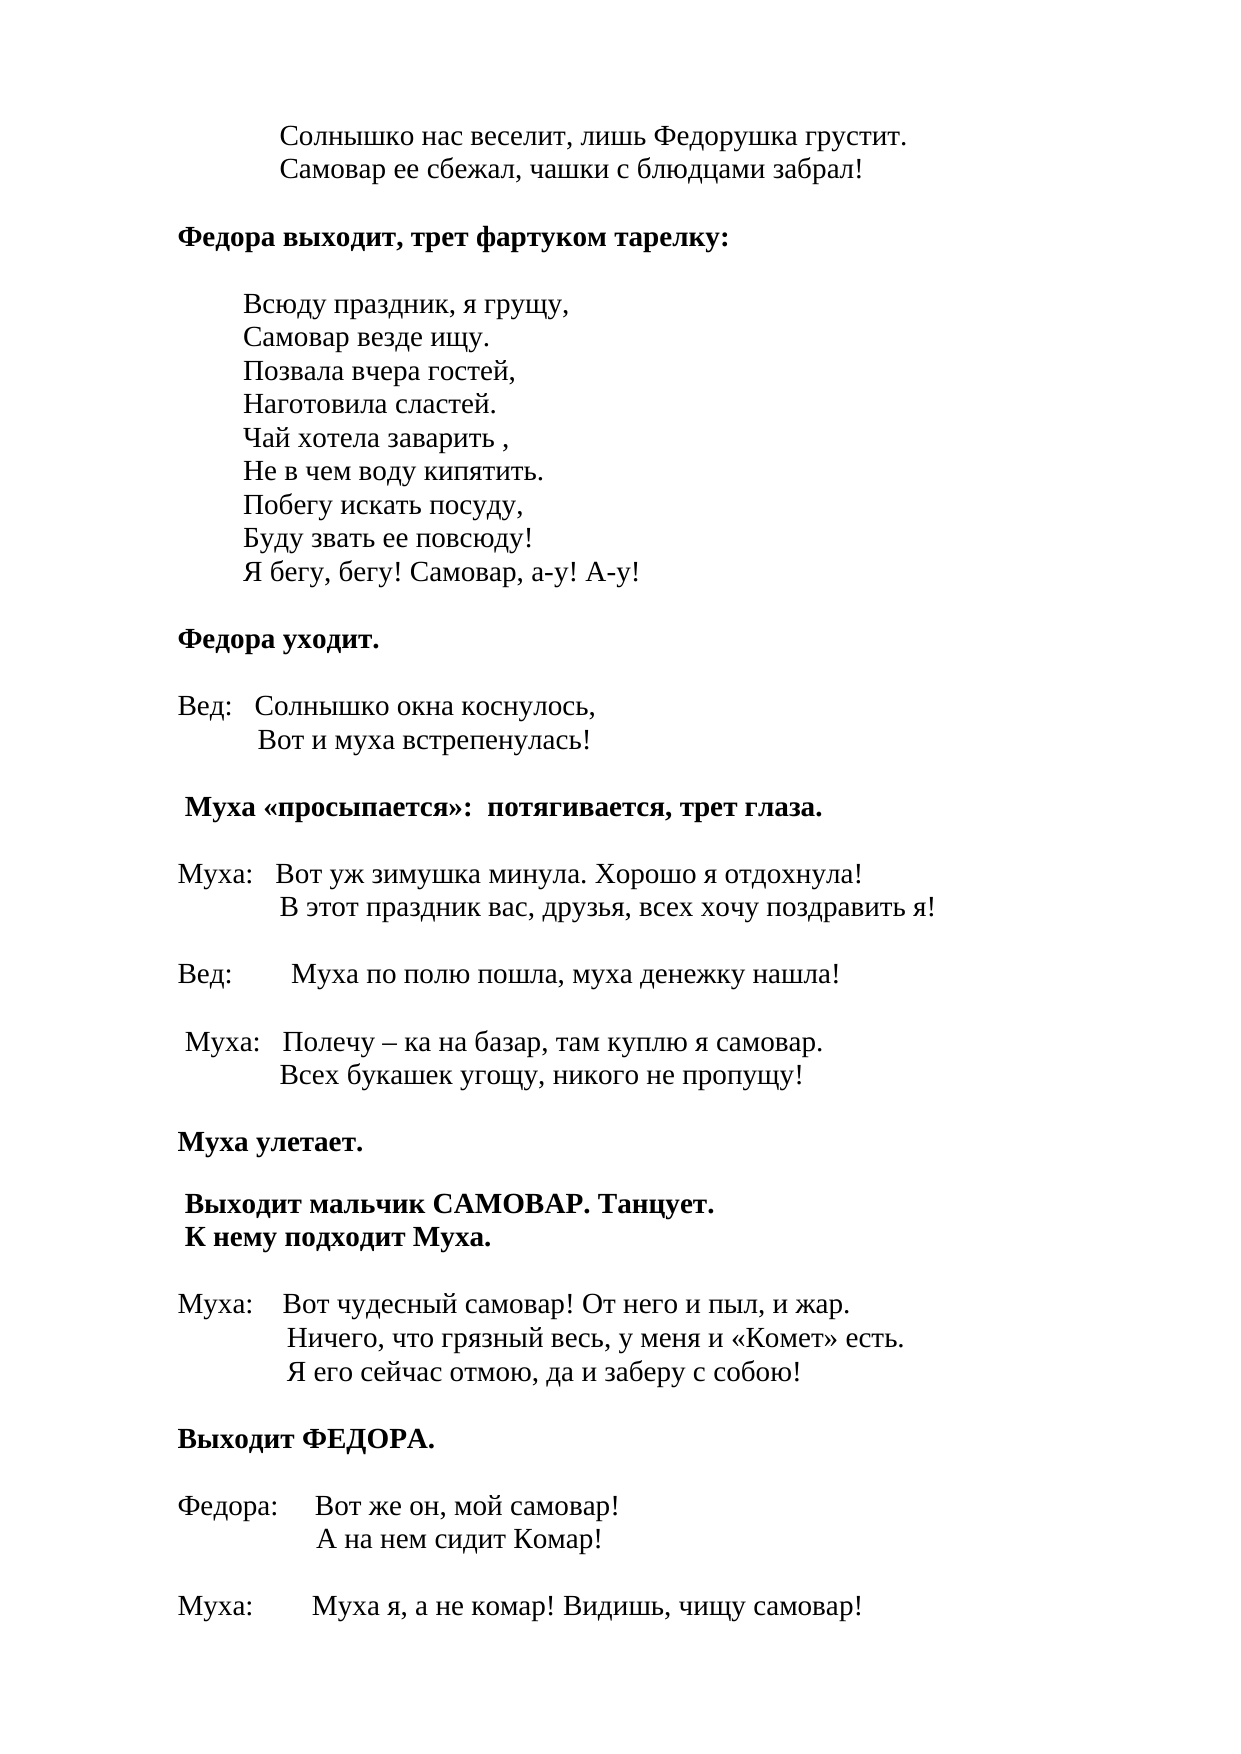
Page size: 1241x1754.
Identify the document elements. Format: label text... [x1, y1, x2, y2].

text Выходит ФЕДОРА. [177, 1421, 1152, 1454]
text Самовар ее сбежал, чашки с блюдцами забрал! [177, 152, 1152, 185]
text Муха: Вот чудесный самовар! От него и пыл, и жар. [177, 1287, 1152, 1320]
text Федора уходит. [177, 621, 1152, 655]
text Позвала вчера гостей, [177, 353, 1152, 386]
text Ничего, что грязный весь, у меня и «Комет» есть. [177, 1320, 1152, 1354]
text Вот и муха встрепенулась! [177, 722, 1152, 755]
text К нему подходит Муха. [177, 1219, 1152, 1253]
text Федора: Вот же он, мой самовар! [177, 1488, 1152, 1521]
text Муха улетает. [177, 1124, 1152, 1158]
text Выходит мальчик САМОВАР. Танцует. [177, 1186, 1152, 1219]
text Муха: Муха я, а не комар! Видишь, чищу самовар! [177, 1588, 1152, 1622]
text Всех букашек угощу, никого не пропущу! [177, 1057, 1152, 1091]
text В этот праздник вас, друзья, всех хочу поздравить я! [177, 889, 1152, 923]
text Вед: Солнышко окна коснулось, [177, 688, 1152, 722]
text Муха: Вот уж зимушка минула. Хорошо я отдохнула! [177, 856, 1152, 889]
text Федора выходит, трет фартуком тарелку: [177, 219, 1152, 252]
text Наготовила сластей. [177, 386, 1152, 420]
text Я бегу, бегу! Самовар, а-у! А-у! [177, 554, 1152, 588]
text Муха «просыпается»: потягивается, трет глаза. [177, 789, 1152, 822]
text Всюду праздник, я грущу, [177, 286, 1152, 319]
text Муха: Полечу – ка на базар, там куплю я самовар. [177, 1024, 1152, 1057]
text Чай хотела заварить , [177, 420, 1152, 453]
text Буду звать ее повсюду! [177, 521, 1152, 554]
text Не в чем воду кипятить. [177, 453, 1152, 487]
text Солнышко нас веселит, лишь Федорушка грустит. [177, 118, 1152, 152]
text Побегу искать посуду, [177, 487, 1152, 521]
text Я его сейчас отмою, да и заберу с собою! [177, 1354, 1152, 1387]
text Самовар везде ищу. [177, 319, 1152, 353]
text Вед: Муха по полю пошла, муха денежку нашла! [177, 957, 1152, 990]
text А на нем сидит Комар! [177, 1521, 1152, 1555]
